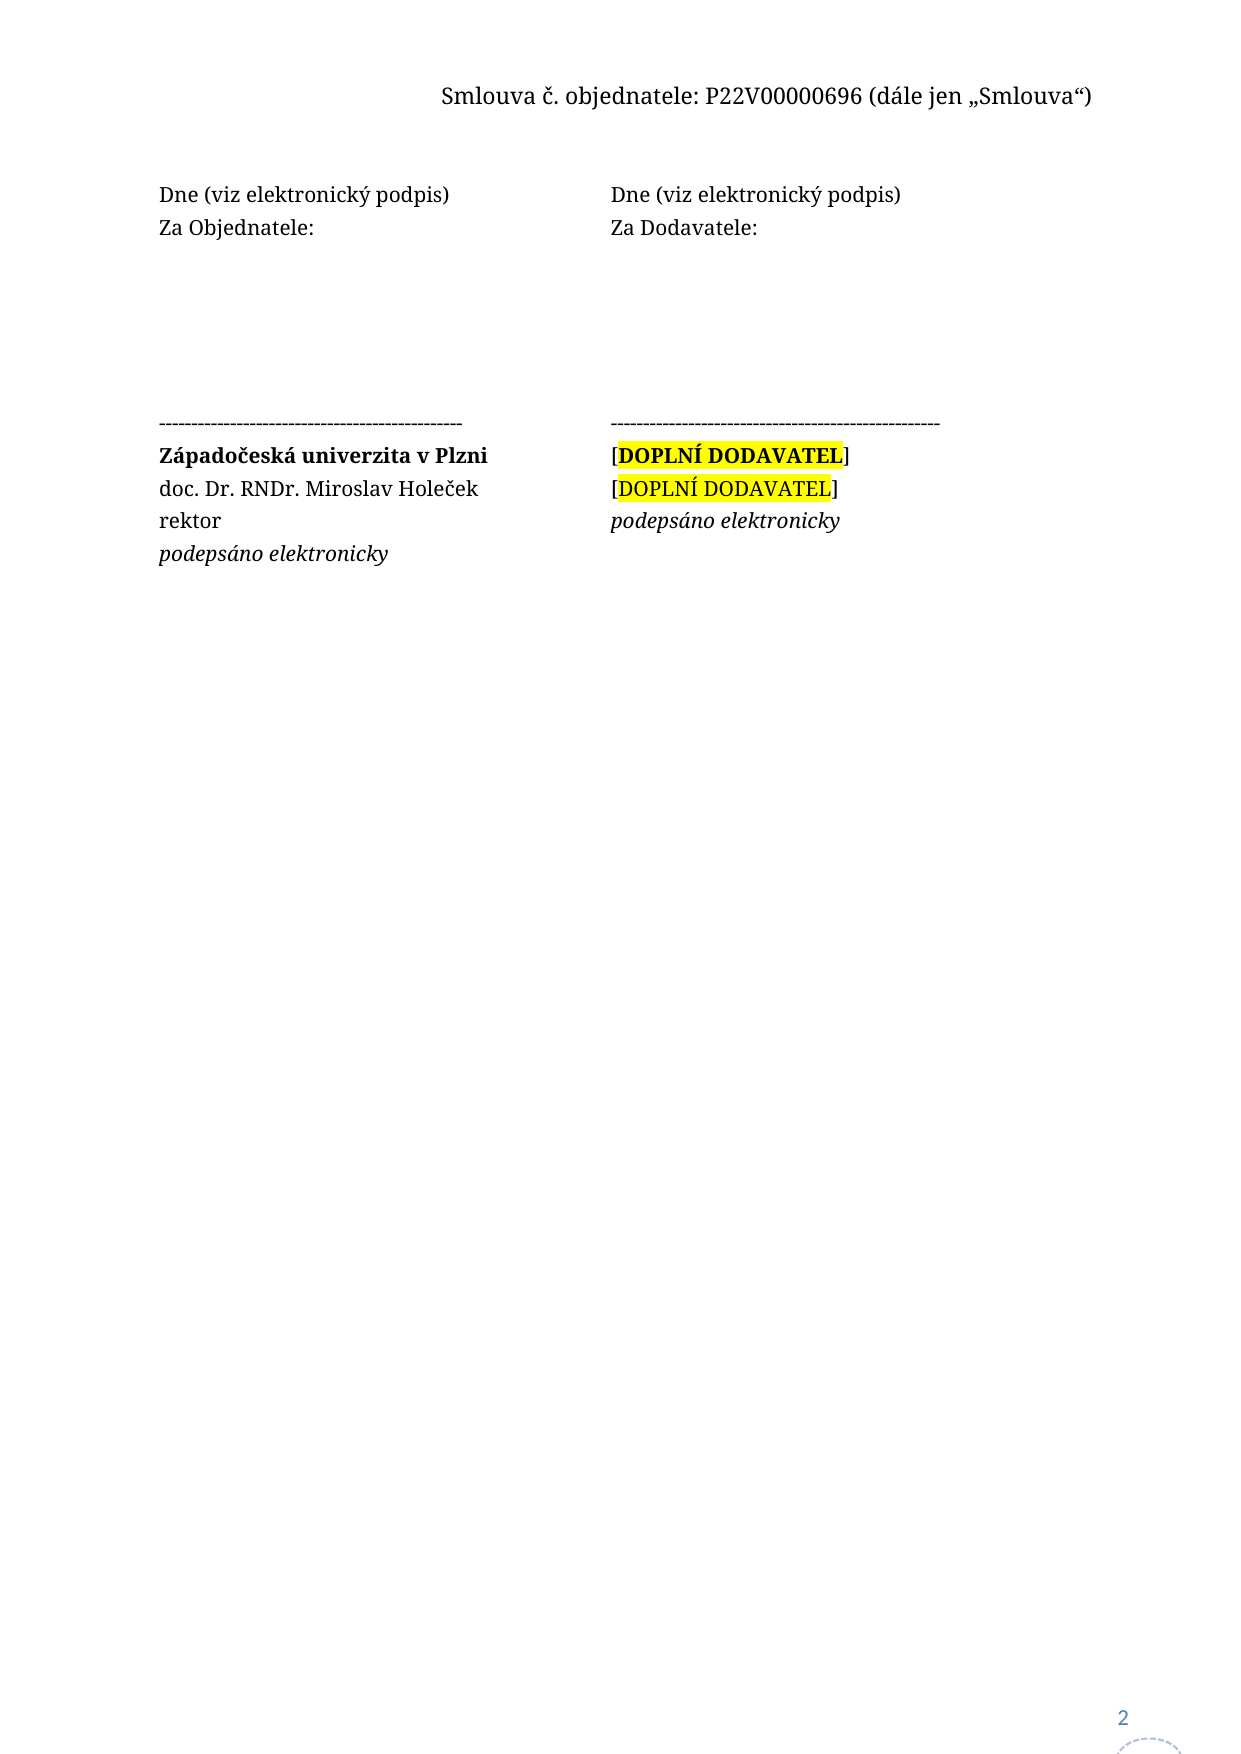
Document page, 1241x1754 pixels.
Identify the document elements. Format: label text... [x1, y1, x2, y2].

table_header Dne (viz elektronický podpis) Za Dodavatele: --------------------------------------------------- [DOPLNÍ DODAVATEL] [DOPLNÍ DODAVATEL] podepsáno elektronicky [599, 180, 1051, 571]
table_header Dne (viz elektronický podpis) Za Objednatele: ----------------------------------------------- Západočeská univerzita v Plzni doc. Dr. RNDr. Miroslav Holeček rektor podepsáno elektronicky [148, 180, 599, 571]
